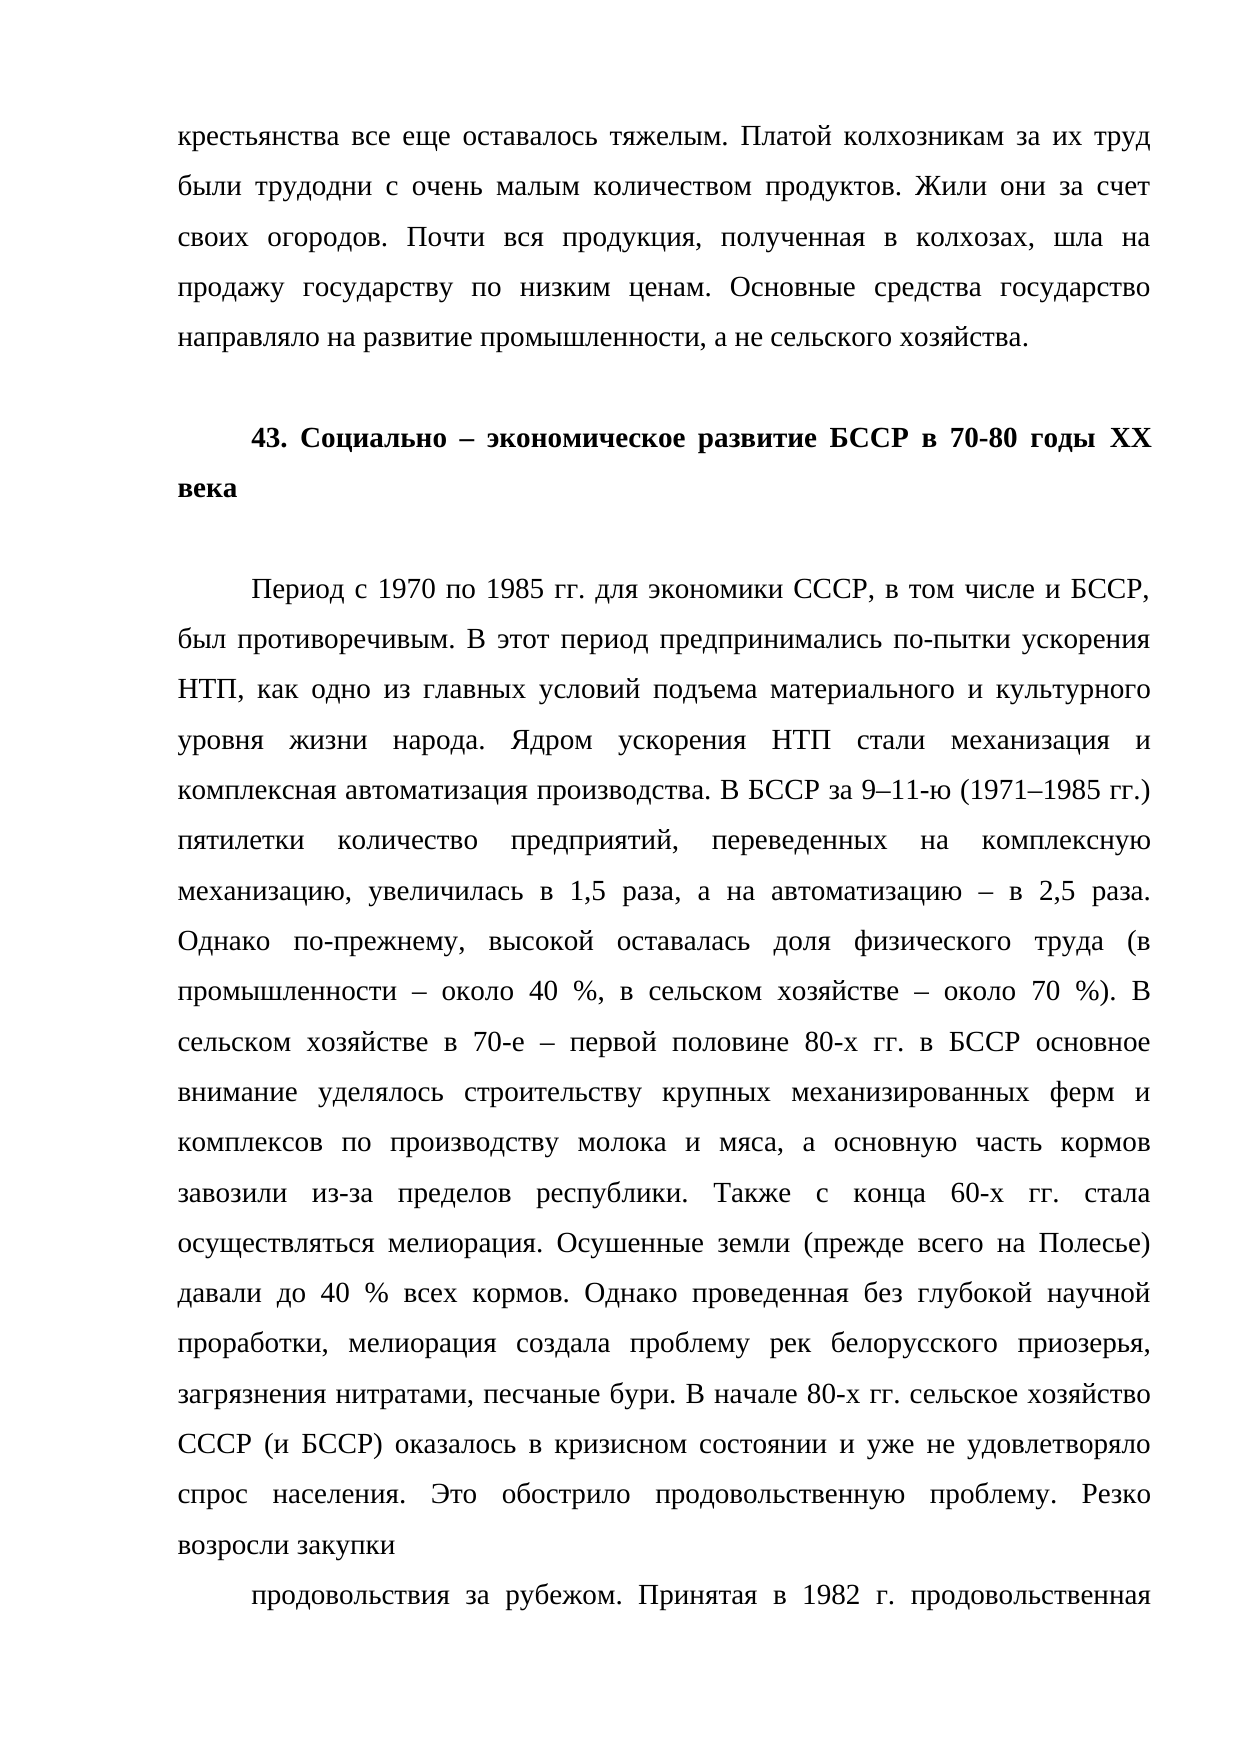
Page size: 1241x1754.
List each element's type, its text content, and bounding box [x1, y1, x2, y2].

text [177, 1577, 1152, 1611]
text 43. Социально – экономическое развитие БССР в 70-80 годы XX века [177, 420, 1152, 504]
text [177, 118, 1152, 353]
text Период с 1970 по 1985 гг. для экономики СССР, в том числе и БССР, был противоречивым. В этот период предпринимались по-пытки ускорения НТП, как одно из главных условий подъема материального и культурного уровня жизни народа. Ядром ускорения НТП стали механизация и комплексная автоматизация производства. В БССР за 9–11-ю (1971–1985 гг.) пятилетки количество предприятий, переведенных на комплексную механизацию, увеличилась в 1,5 раза, а на автоматизацию – в 2,5 раза. Однако по-прежнему, высокой оставалась доля физического труда (в промышленности – около 40 %, в сельском хозяйстве – около 70 %). В сельском хозяйстве в 70-е – первой половине 80-х гг. в БССР основное внимание уделялось строительству крупных механизированных ферм и комплексов по производству молока и мяса, а основную часть кормов завозили из-за пределов республики. Также с конца 60-х гг. стала осуществляться мелиорация. Осушенные земли (прежде всего на Полесье) давали до 40 % всех кормов. Однако проведенная без глубокой научной проработки, мелиорация создала проблему рек белорусского приозерья, загрязнения нитратами, песчаные бури. В начале 80-х гг. сельское хозяйство СССР (и БССР) оказалось в кризисном состоянии и уже не удовлетворяло спрос населения. Это обострило продовольственную проблему. Резко возросли закупки [177, 571, 1152, 1560]
